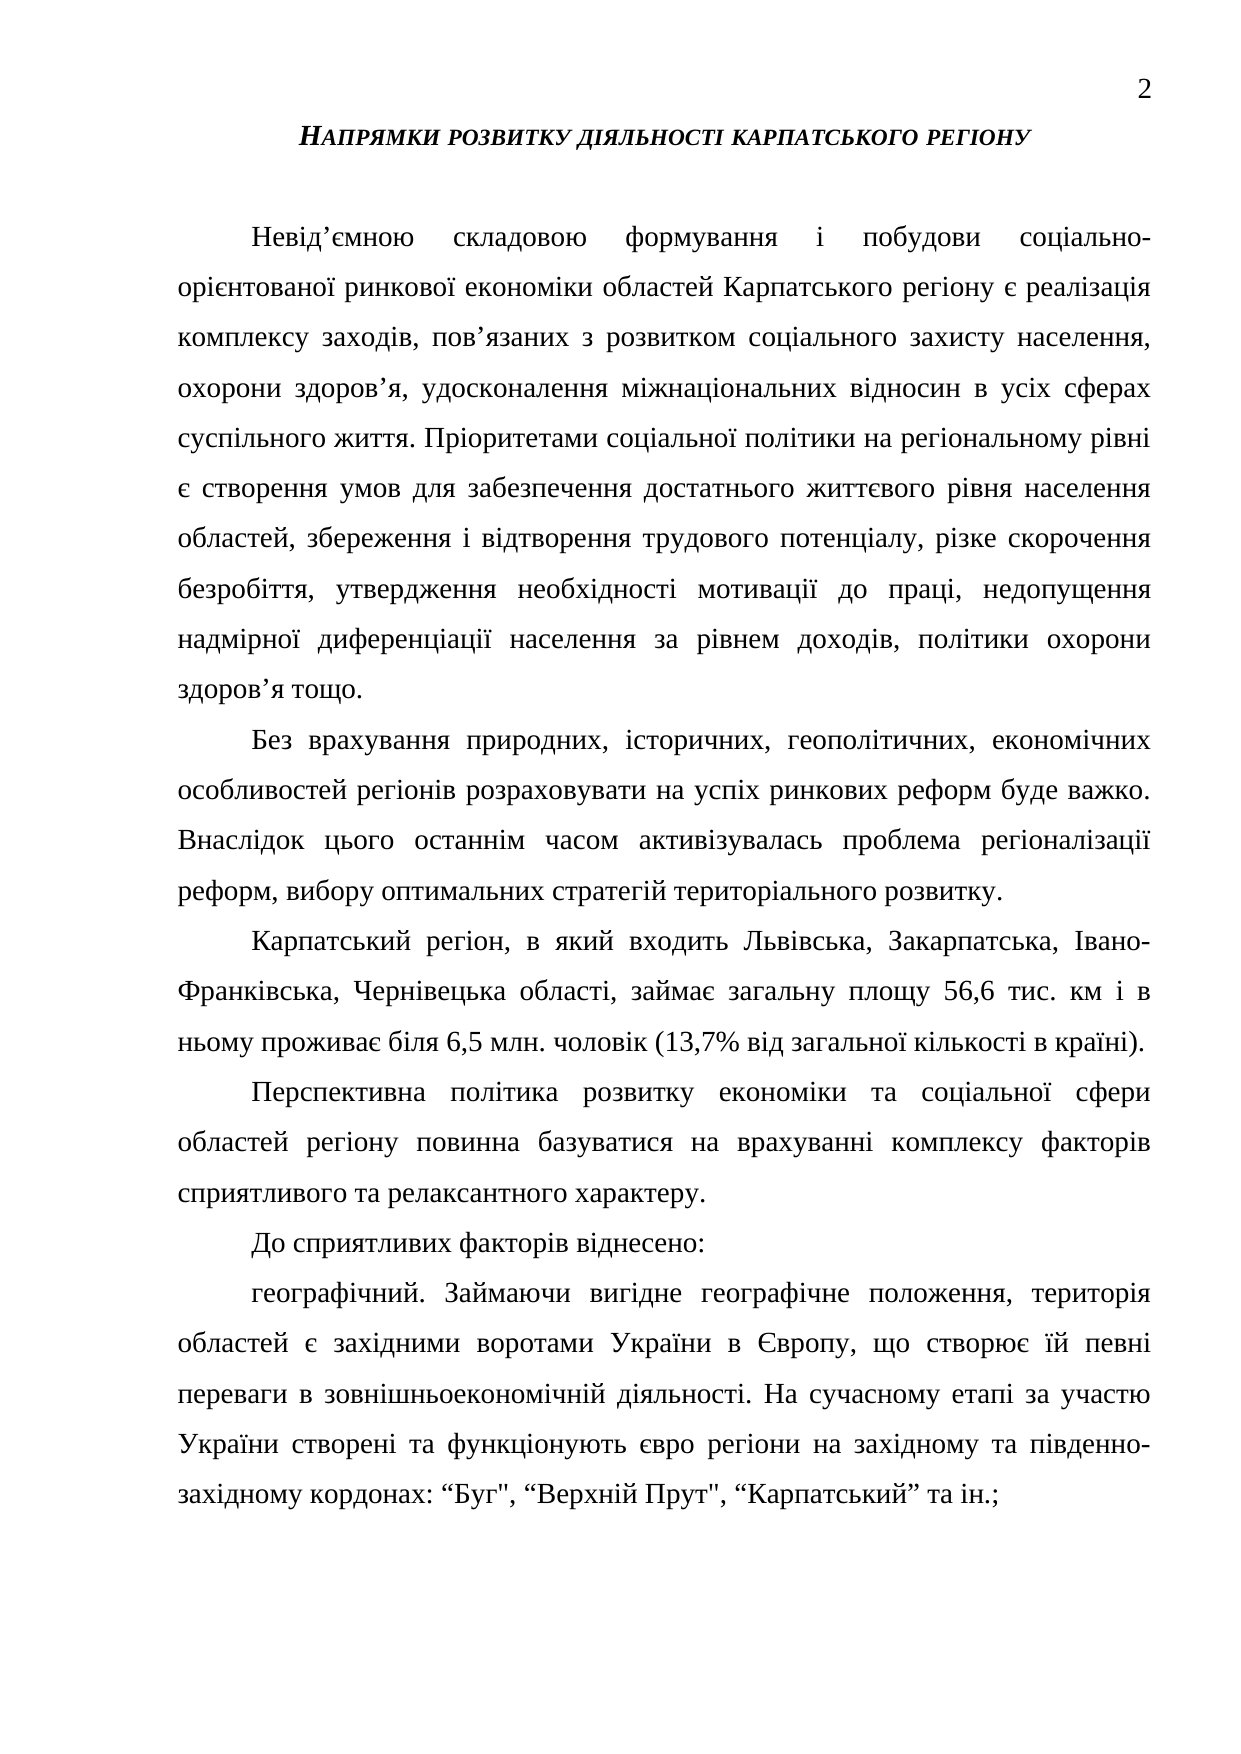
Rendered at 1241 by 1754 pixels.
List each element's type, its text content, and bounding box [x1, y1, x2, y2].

subtitle Напрямки розвитку діяльності карпатського регіону [177, 118, 1152, 152]
text Карпатський регіон, в який входить Львівська, Закарпатська, Івано-Франківська, Чернівецька області, займає загальну площу 56,6 тис. км і в ньому проживає біля 6,5 млн. чоловік (13,7% від загальної кількості в країні). [177, 923, 1152, 1057]
text Невід’ємною складовою формування і побудови соціально-орієнтованої ринкової економіки областей Карпатського регіону є реалізація комплексу заходів, пов’язаних з розвитком соціального захисту населення, охорони здоров’я, удосконалення міжнаціональних відносин в усіх сферах суспільного життя. Пріоритетами соціальної політики на регіональному рівні є створення умов для забезпечення достатнього життєвого рівня населення областей, збереження і відтворення трудового потенціалу, різке скорочення безробіття, утвердження необхідності мотивації до праці, недопущення надмірної диференціації населення за рівнем доходів, політики охорони здоров’я тощо. [177, 219, 1152, 705]
text До сприятливих факторів віднесено: [177, 1225, 1152, 1258]
text географічний. Займаючи вигідне географічне положення, територія областей є західними воротами України в Європу, що створює їй певні переваги в зовнішньоекономічній діяльності. На сучасному етапі за участю України створені та функціонують євро регіони на західному та південно-західному кордонах: “Буг", “Верхній Прут", “Карпатський” та ін.; [177, 1275, 1152, 1510]
text Без врахування природних, історичних, геополітичних, економічних особливостей регіонів розраховувати на успіх ринкових реформ буде важко. Внаслідок цього останнім часом активізувалась проблема регіоналізації реформ, вибору оптимальних стратегій територіального розвитку. [177, 722, 1152, 906]
text Перспективна політика розвитку економіки та соціальної сфери областей регіону повинна базуватися на врахуванні комплексу факторів сприятливого та релаксантного характеру. [177, 1074, 1152, 1208]
